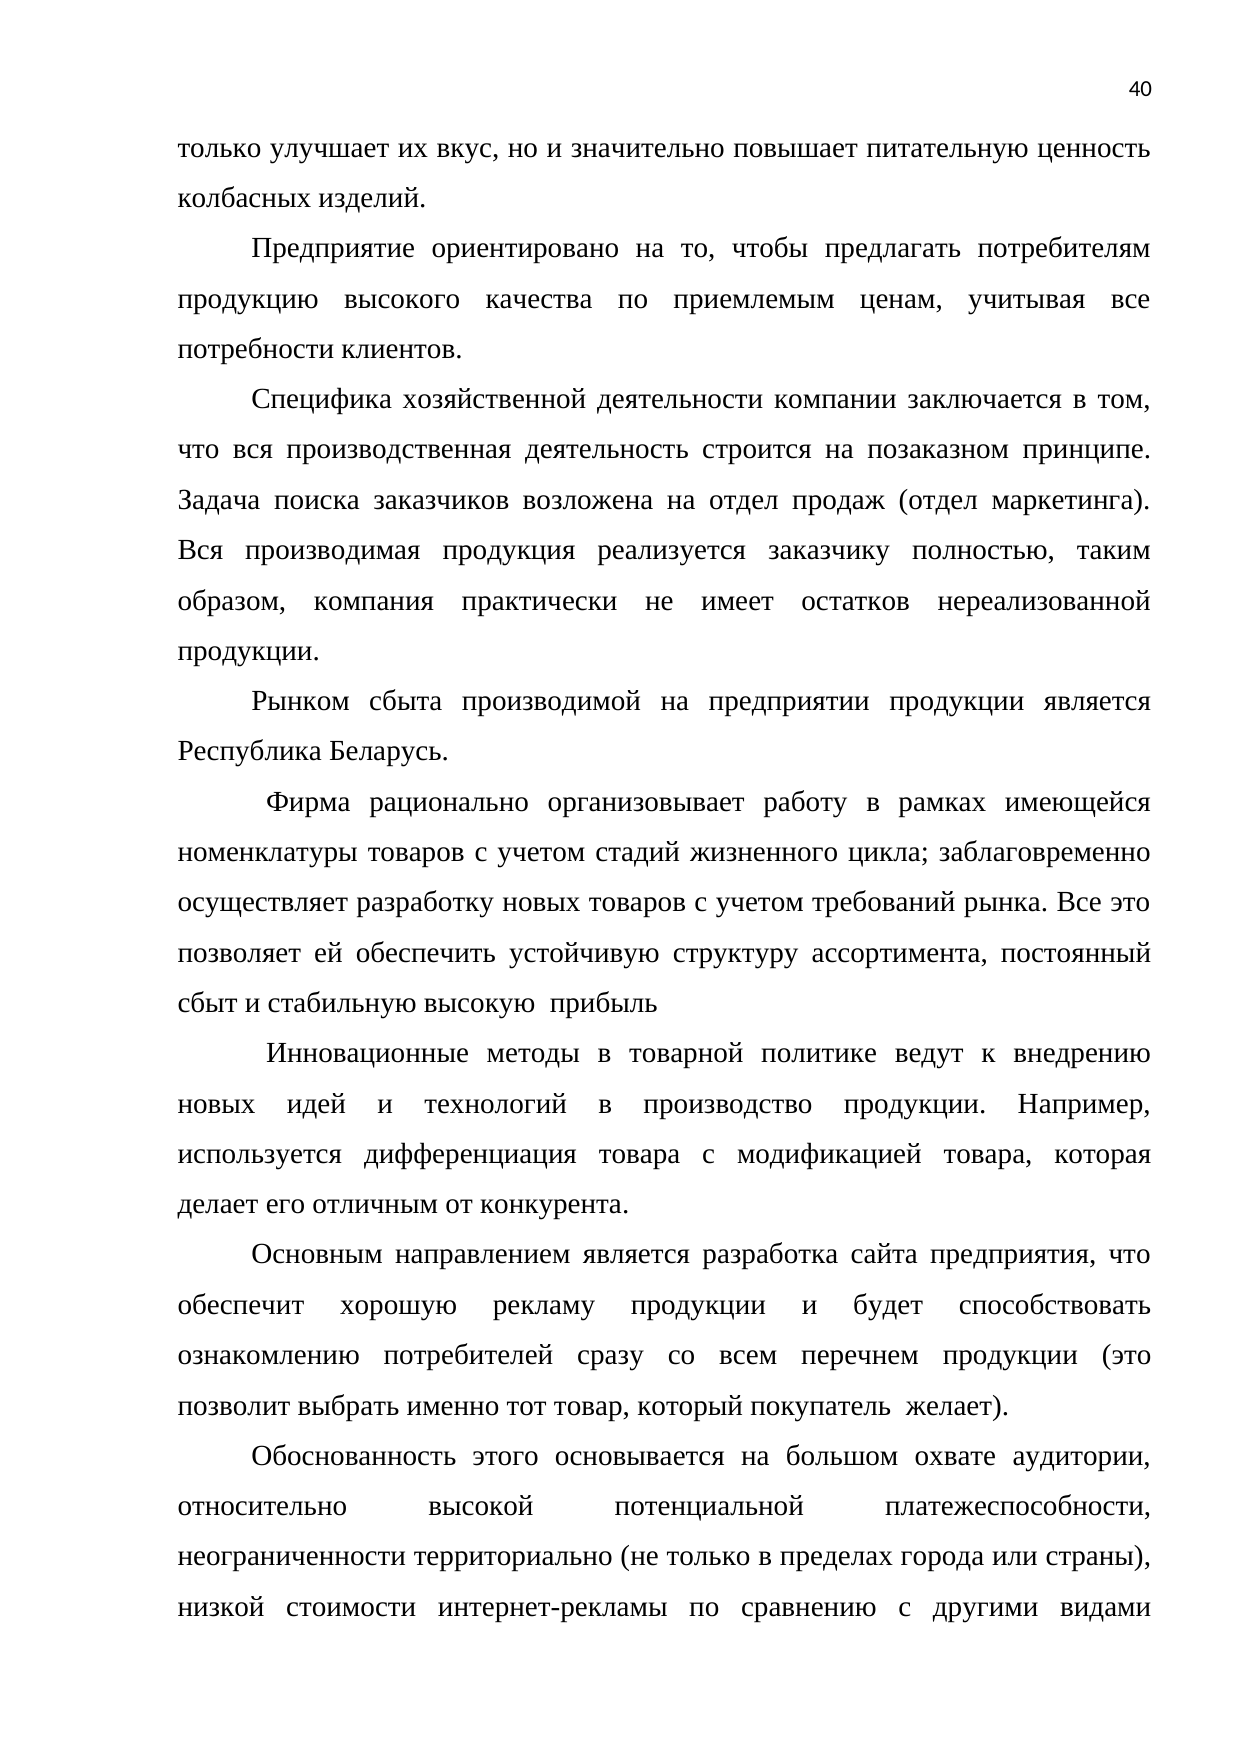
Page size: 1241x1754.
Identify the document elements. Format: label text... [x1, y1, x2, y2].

text Инновационные методы в товарной политике ведут к внедрению новых идей и технологий в производство продукции. Например, используется дифференциация товара с модификацией товара, которая делает его отличным от конкурента. [177, 1035, 1152, 1220]
text Рынком сбыта производимой на предприятии продукции является Республика Беларусь. [177, 683, 1152, 767]
text Фирма рационально организовывает работу в рамках имеющейся номенклатуры товаров с учетом стадий жизненного цикла; заблаговременно осуществляет разработку новых товаров с учетом требований рынка. Все это позволяет ей обеспечить устойчивую структуру ассортимента, постоянный сбыт и стабильную высокую прибыль [177, 784, 1152, 1019]
text Основным направлением является разработка сайта предприятия, что обеспечит хорошую рекламу продукции и будет способствовать ознакомлению потребителей сразу со всем перечнем продукции (это позволит выбрать именно тот товар, который покупатель желает). [177, 1237, 1152, 1421]
text Специфика хозяйственной деятельности компании заключается в том, что вся производственная деятельность строится на позаказном принципе. Задача поиска заказчиков возложена на отдел продаж (отдел маркетинга). Вся производимая продукция реализуется заказчику полностью, таким образом, компания практически не имеет остатков нереализованной продукции. [177, 381, 1152, 666]
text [177, 130, 1152, 214]
text Предприятие ориентировано на то, чтобы предлагать потребителям продукцию высокого качества по приемлемым ценам, учитывая все потребности клиентов. [177, 230, 1152, 364]
